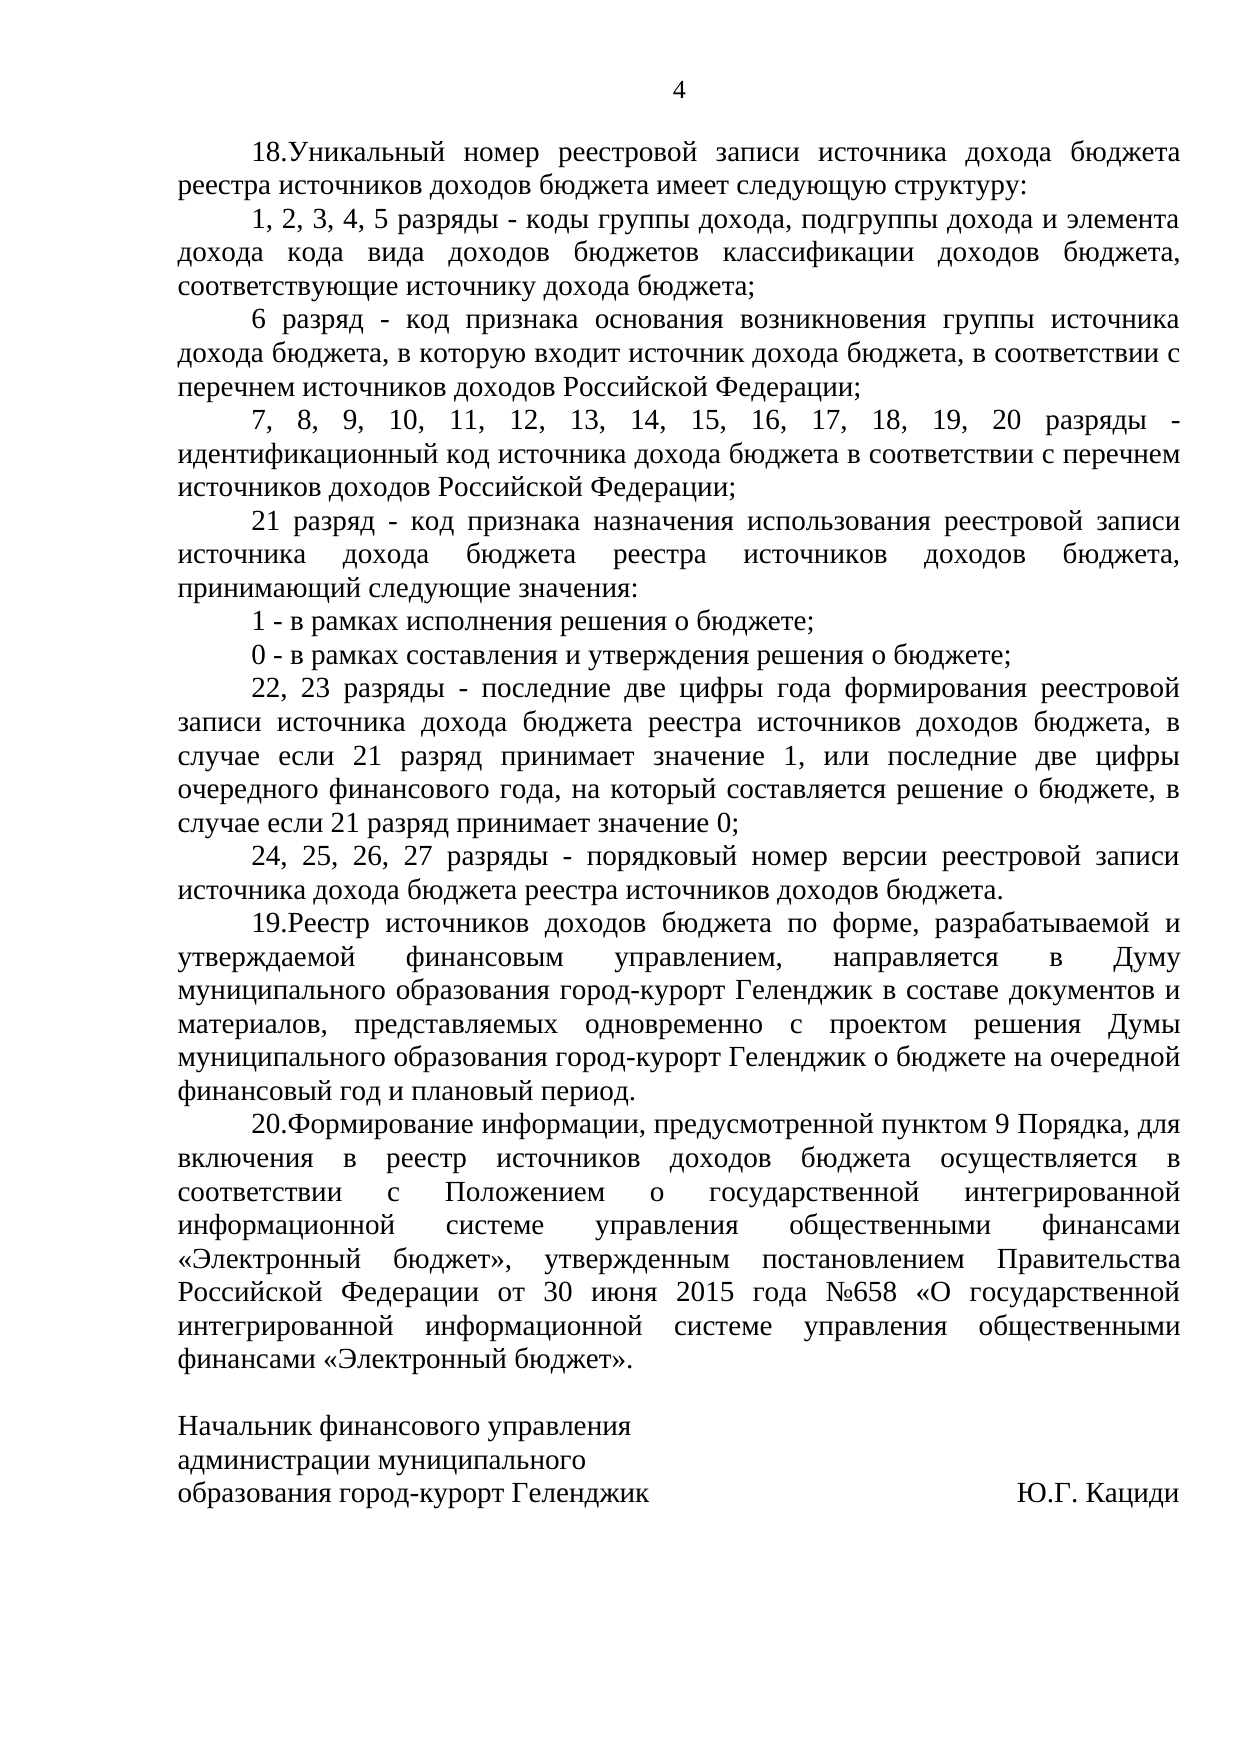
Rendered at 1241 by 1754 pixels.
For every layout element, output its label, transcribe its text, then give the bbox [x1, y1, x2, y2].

text 6 разряд - код признака основания возникновения группы источника дохода бюджета, в которую входит источник дохода бюджета, в соответствии с перечнем источников доходов Российской Федерации; [177, 302, 1181, 402]
text 21 разряд - код признака назначения использования реестровой записи источника дохода бюджета реестра источников доходов бюджета, принимающий следующие значения: [177, 503, 1181, 603]
text администрации муниципального [177, 1442, 1181, 1476]
text 19.Реестр источников доходов бюджета по форме, разрабатываемой и утверждаемой финансовым управлением, направляется в Думу муниципального образования город-курорт Геленджик в составе документов и материалов, представляемых одновременно с проектом решения Думы муниципального образования город-курорт Геленджик о бюджете на очередной финансовый год и плановый период. [177, 905, 1181, 1107]
text 20.Формирование информации, предусмотренной пунктом 9 Порядка, для включения в реестр источников доходов бюджета осуществляется в соответствии с Положением о государственной интегрированной информационной системе управления общественными финансами «Электронный бюджет», утвержденным постановлением Правительства Российской Федерации от 30 июня 2015 года №658 «О государственной интегрированной информационной системе управления общественными финансами «Электронный бюджет». [177, 1107, 1181, 1375]
text 1, 2, 3, 4, 5 разряды - коды группы дохода, подгруппы дохода и элемента дохода кода вида доходов бюджетов классификации доходов бюджета, соответствующие источнику дохода бюджета; [177, 201, 1181, 302]
text 1 - в рамках исполнения решения о бюджете; [177, 603, 1181, 637]
text Начальник финансового управления [177, 1408, 1181, 1442]
text 22, 23 разряды - последние две цифры года формирования реестровой записи источника дохода бюджета реестра источников доходов бюджета, в случае если 21 разряд принимает значение 1, или последние две цифры очередного финансового года, на который составляется решение о бюджете, в случае если 21 разряд принимает значение 0; [177, 671, 1181, 838]
text 7, 8, 9, 10, 11, 12, 13, 14, 15, 16, 17, 18, 19, 20 разряды - идентификационный код источника дохода бюджета в соответствии с перечнем источников доходов Российской Федерации; [177, 402, 1181, 503]
text 0 - в рамках составления и утверждения решения о бюджете; [177, 637, 1181, 671]
text образования город-курорт Геленджик Ю.Г. Кациди [177, 1476, 1181, 1509]
text 18.Уникальный номер реестровой записи источника дохода бюджета реестра источников доходов бюджета имеет следующую структуру: [177, 134, 1181, 201]
text 24, 25, 26, 27 разряды - порядковый номер версии реестровой записи источника дохода бюджета реестра источников доходов бюджета. [177, 838, 1181, 905]
